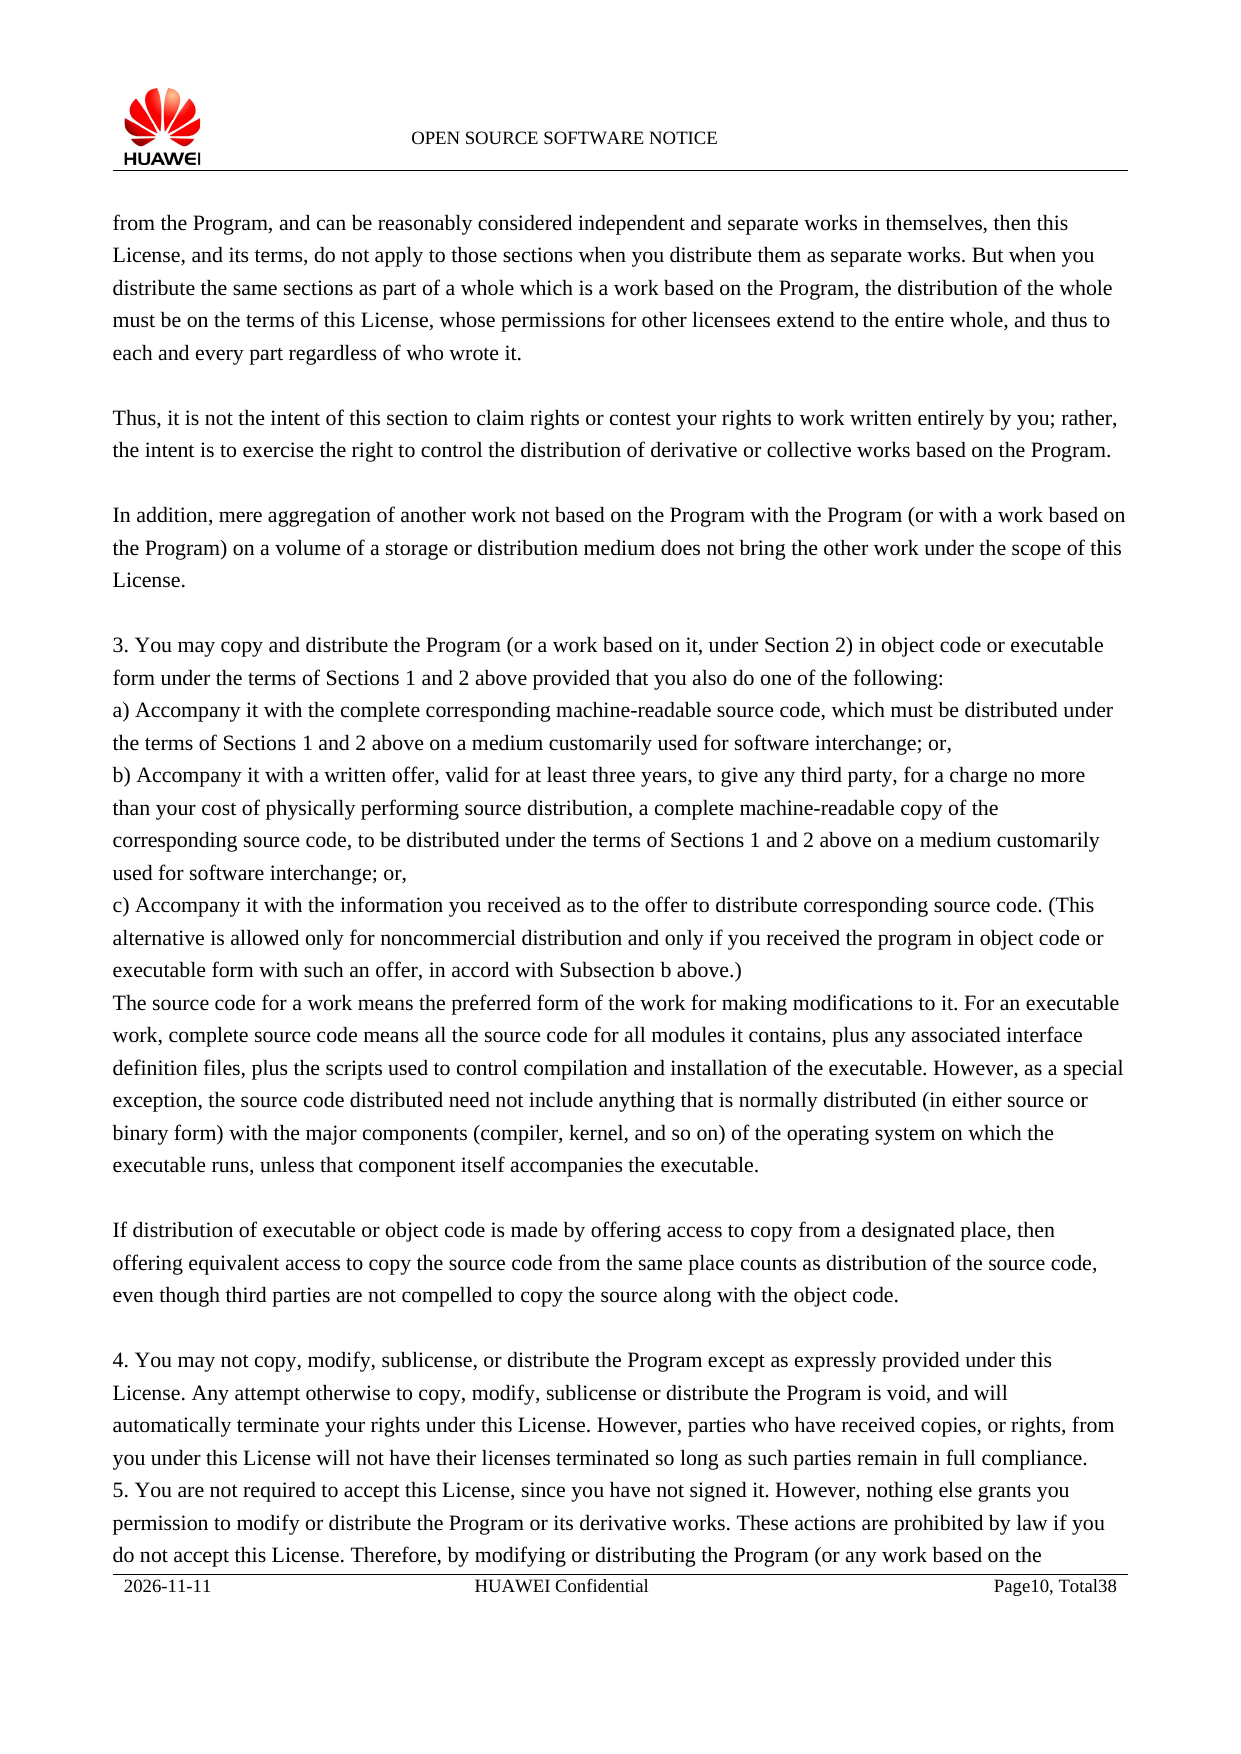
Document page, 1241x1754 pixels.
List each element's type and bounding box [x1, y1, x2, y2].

picture [124, 88, 201, 165]
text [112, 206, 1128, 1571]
